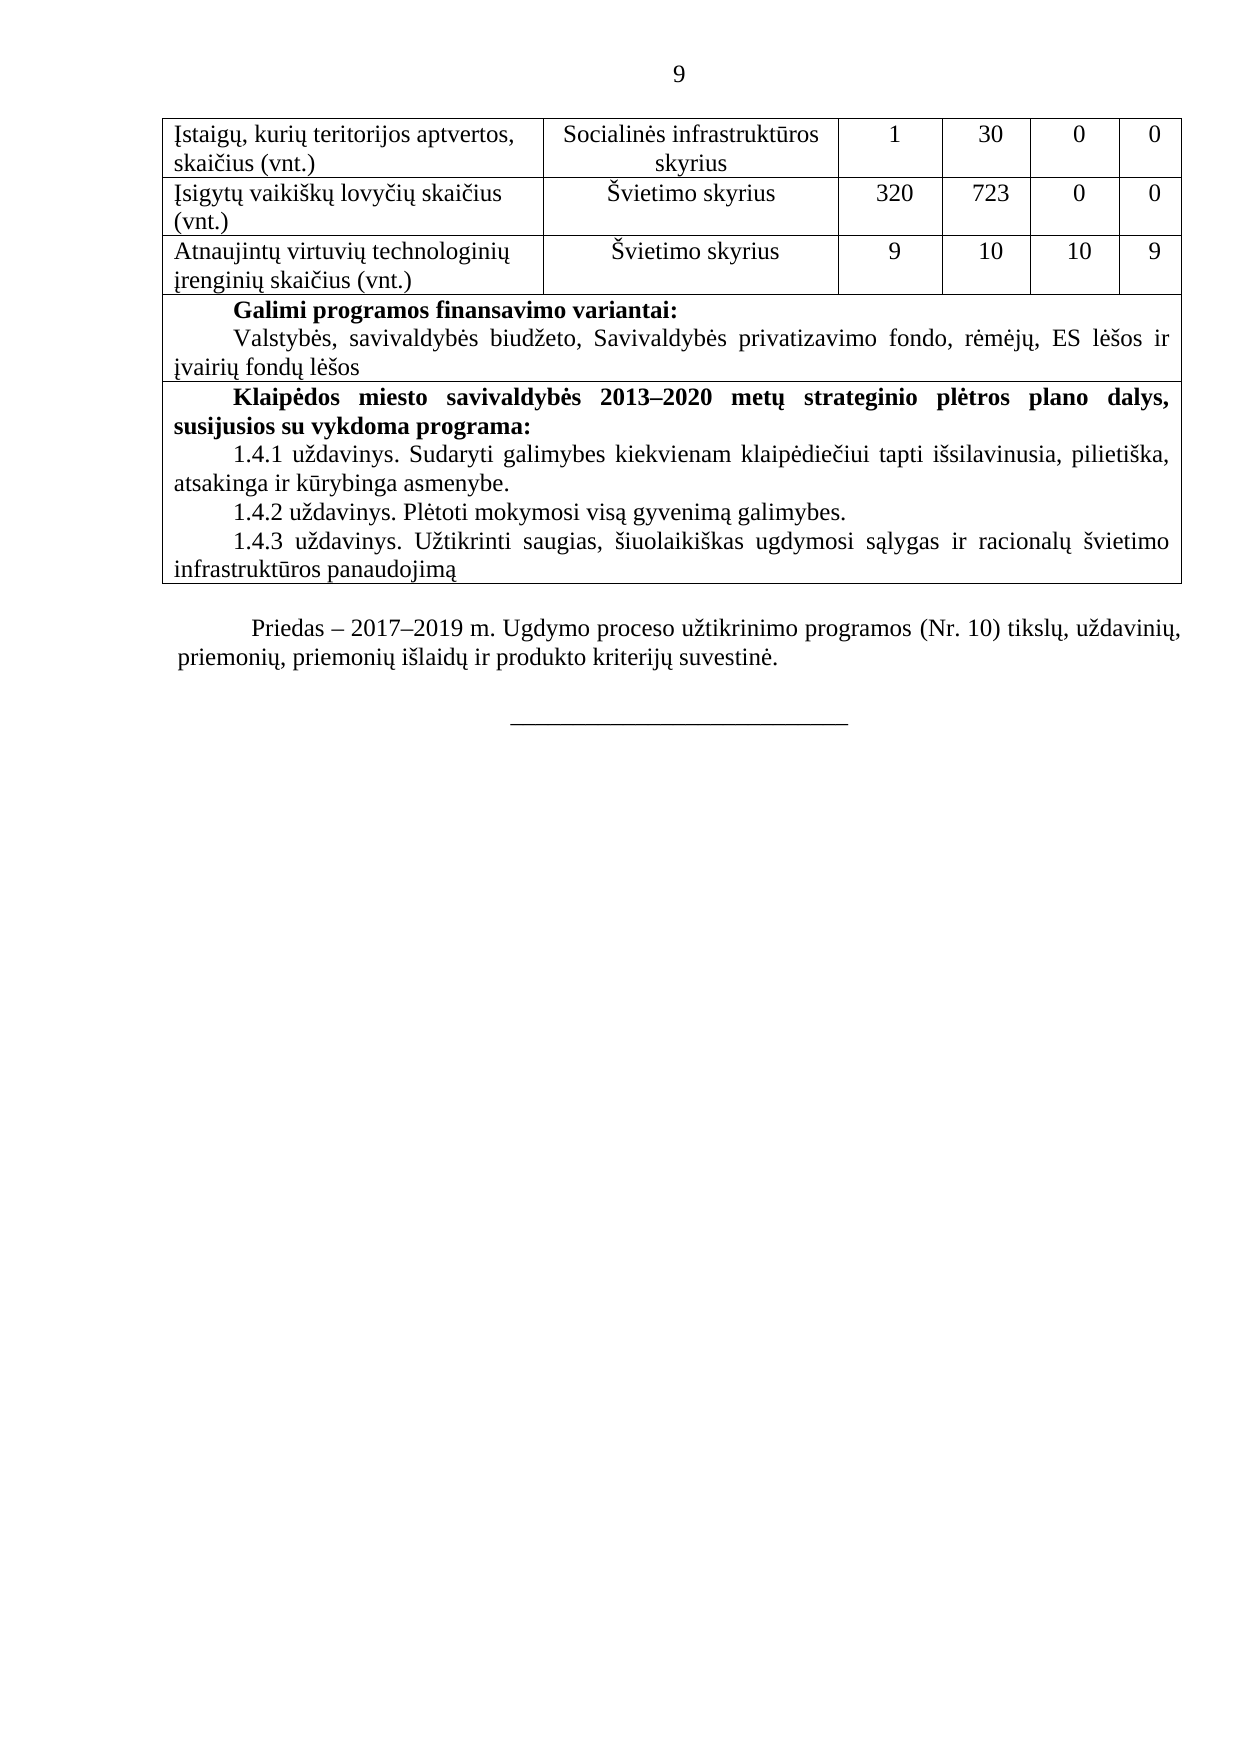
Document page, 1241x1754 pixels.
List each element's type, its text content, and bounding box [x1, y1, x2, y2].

table_cell 0 [1031, 119, 1119, 177]
table_cell 0 [1120, 178, 1181, 235]
table_cell 1 [839, 119, 942, 177]
table_cell 9 [839, 236, 942, 294]
table_cell 0 [1031, 178, 1119, 235]
table_cell Įsigytų vaikiškų lovyčių skaičius (vnt.) [163, 178, 543, 235]
table_cell Švietimo skyrius [544, 236, 838, 294]
table_cell Įstaigų, kurių teritorijos aptvertos, skaičius (vnt.) [163, 119, 543, 177]
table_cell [544, 119, 838, 177]
table_cell 10 [943, 236, 1030, 294]
table_cell Atnaujintų virtuvių technologinių įrenginių skaičius (vnt.) [163, 236, 543, 294]
table_cell Galimi programos finansavimo variantai: Valstybės, savivaldybės biudžeto, Savivaldybės privatizavimo fondo, rėmėjų, ES lėšos ir įvairių fondų lėšos [163, 295, 1181, 381]
table_cell 30 [943, 119, 1030, 177]
table_cell Klaipėdos miesto savivaldybės 2013–2020 metų strateginio plėtros plano dalys, susijusios su vykdoma programa: 1.4.1 uždavinys. Sudaryti galimybes kiekvienam klaipėdiečiui tapti išsilavinusia, pilietiška, atsakinga ir kūrybinga asmenybe. 1.4.2 uždavinys. Plėtoti mokymosi visą gyvenimą galimybes. 1.4.3 uždavinys. Užtikrinti saugias, šiuolaikiškas ugdymosi sąlygas ir racionalų švietimo infrastruktūros panaudojimą [163, 382, 1181, 583]
table_cell 0 [1120, 119, 1181, 177]
text ___________________________ [177, 699, 1181, 728]
table_cell Švietimo skyrius [544, 178, 838, 235]
table_cell 9 [1120, 236, 1181, 294]
table_cell 723 [943, 178, 1030, 235]
table_cell 320 [839, 178, 942, 235]
text Priedas – 2017–2019 m. Ugdymo proceso užtikrinimo programos (Nr. 10) tikslų, uždavinių, priemonių, priemonių išlaidų ir produkto kriterijų suvestinė. [177, 613, 1181, 671]
table_cell 10 [1031, 236, 1119, 294]
